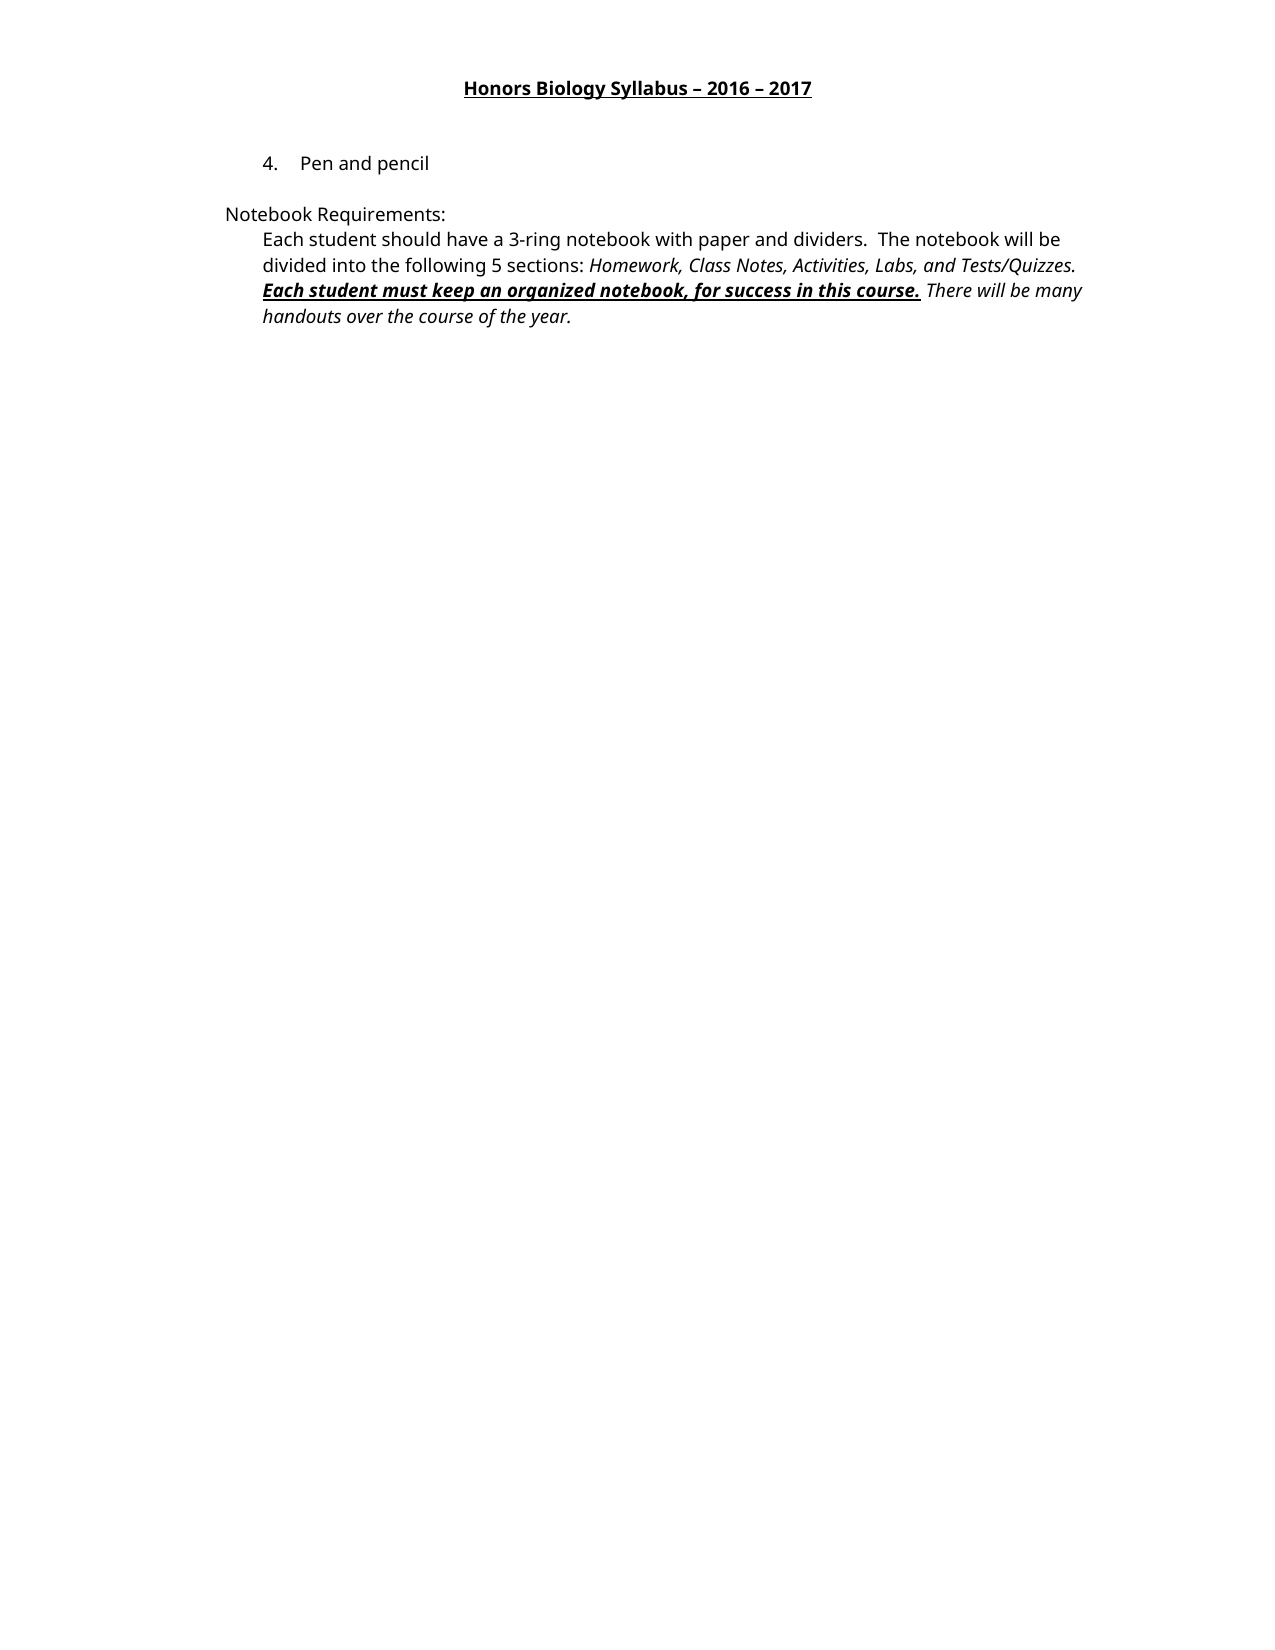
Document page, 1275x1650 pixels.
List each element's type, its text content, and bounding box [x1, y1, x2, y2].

text Each student should have a 3-ring notebook with paper and dividers. The notebook will be divided into the following 5 sections: Homework, Class Notes, Activities, Labs, and Tests/Quizzes. Each student must keep an organized notebook, for success in this course. There will be many handouts over the course of the year. [262, 227, 1125, 329]
text Notebook Requirements: [187, 201, 1125, 227]
list Pen and pencil [262, 150, 1125, 176]
